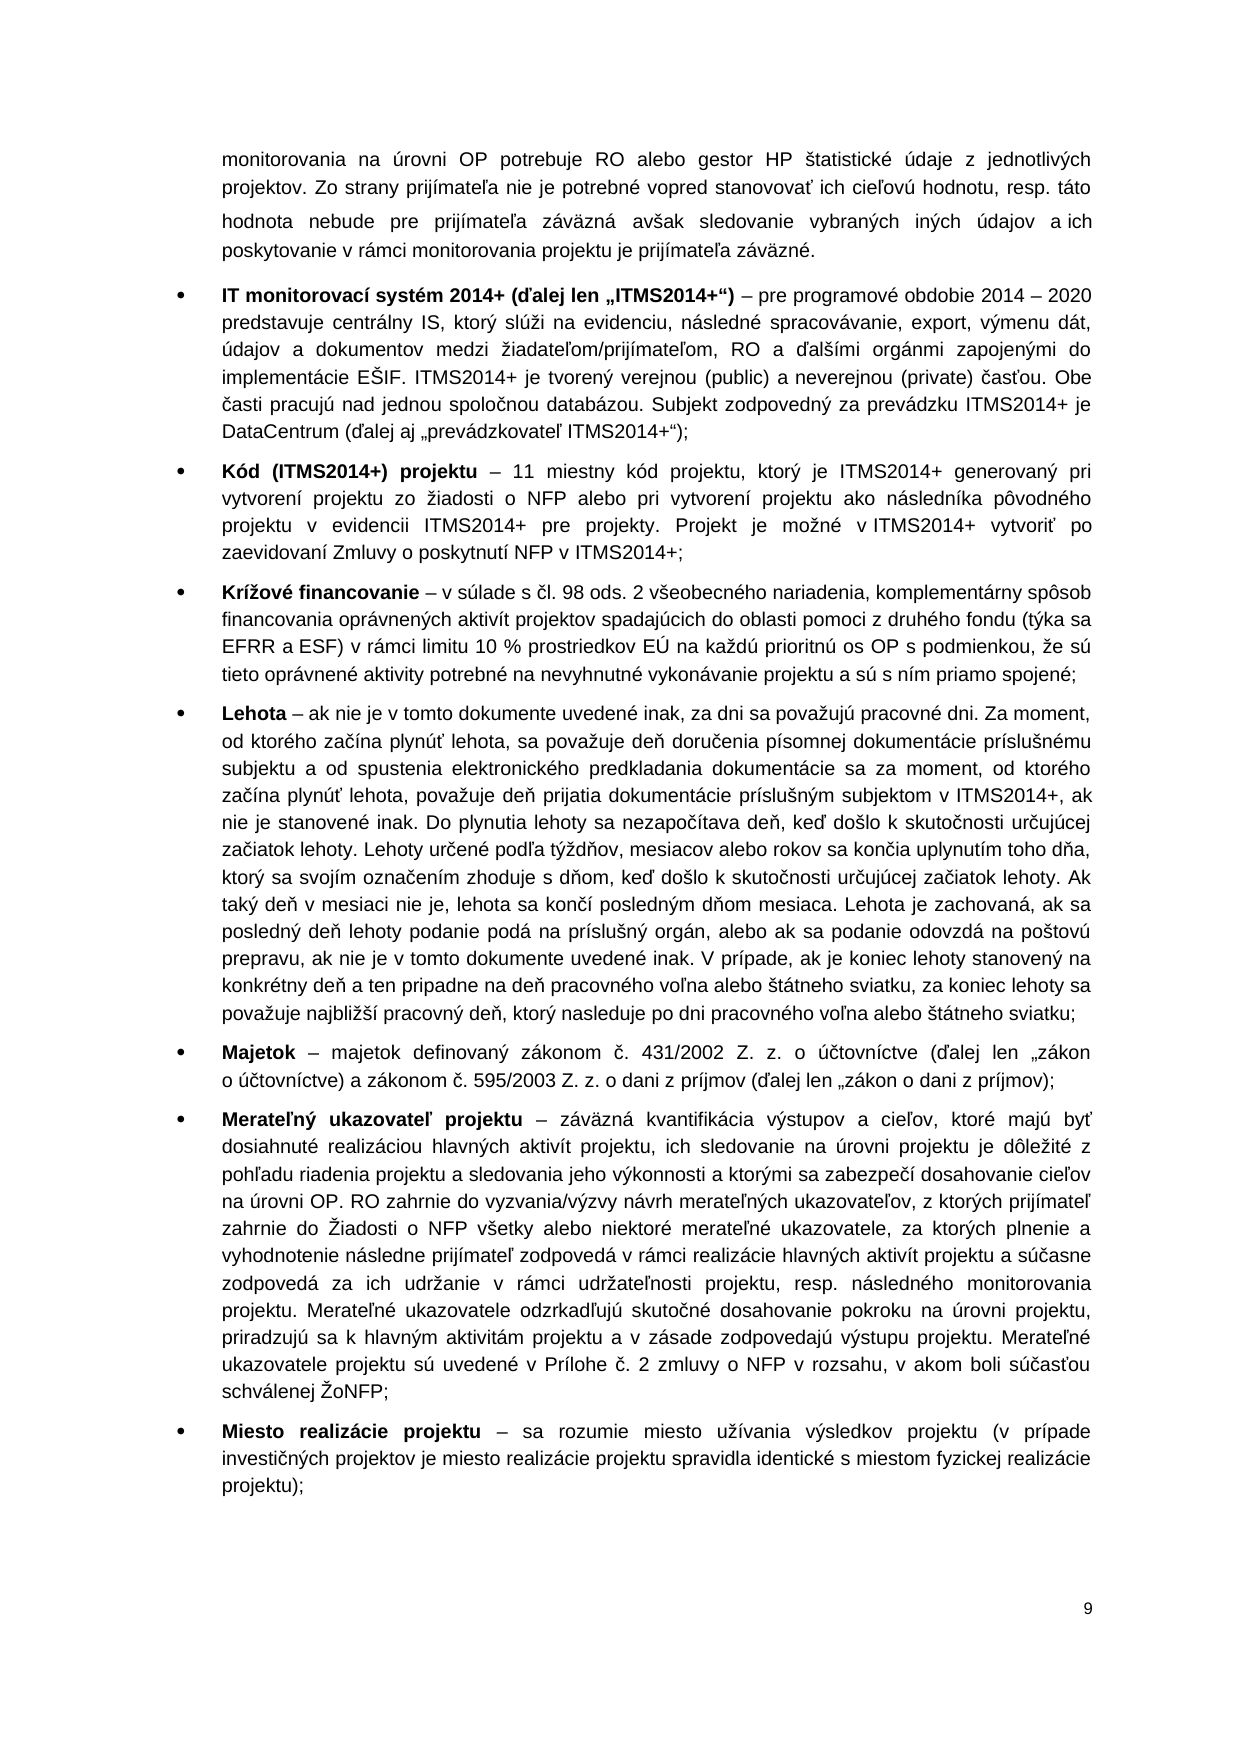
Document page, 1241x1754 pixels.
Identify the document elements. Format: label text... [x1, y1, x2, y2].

text Miesto realizácie projektu – sa rozumie miesto užívania výsledkov projektu (v prípade investičných projektov je miesto realizácie projektu spravidla identické s miestom fyzickej realizácie projektu); [177, 1420, 1092, 1497]
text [148, 148, 1092, 262]
text IT monitorovací systém 2014+ (ďalej len „ITMS2014+“) – pre programové obdobie 2014 – 2020 predstavuje centrálny IS, ktorý slúži na evidenciu, následné spracovávanie, export, výmenu dát, údajov a dokumentov medzi žiadateľom/prijímateľom, RO a ďalšími orgánmi zapojenými do implementácie EŠIF. ITMS2014+ je tvorený verejnou (public) a neverejnou (private) časťou. Obe časti pracujú nad jednou spoločnou databázou. Subjekt zodpovedný za prevádzku ITMS2014+ je DataCentrum (ďalej aj „prevádzkovateľ ITMS2014+“); [177, 284, 1092, 443]
text Kód (ITMS2014+) projektu – 11 miestny kód projektu, ktorý je ITMS2014+ generovaný pri vytvorení projektu zo žiadosti o NFP alebo pri vytvorení projektu ako následníka pôvodného projektu v evidencii ITMS2014+ pre projekty. Projekt je možné v ITMS2014+ vytvoriť po zaevidovaní Zmluvy o poskytnutí NFP v ITMS2014+; [177, 459, 1092, 564]
text Krížové financovanie – v súlade s čl. 98 ods. 2 všeobecného nariadenia, komplementárny spôsob financovania oprávnených aktivít projektov spadajúcich do oblasti pomoci z druhého fondu (týka sa EFRR a ESF) v rámci limitu 10 % prostriedkov EÚ na každú prioritnú os OP s podmienkou, že sú tieto oprávnené aktivity potrebné na nevyhnutné vykonávanie projektu a sú s ním priamo spojené; [177, 581, 1092, 685]
text Majetok – majetok definovaný zákonom č. 431/2002 Z. z. o účtovníctve (ďalej len „zákon o účtovníctve) a zákonom č. 595/2003 Z. z. o dani z príjmov (ďalej len „zákon o dani z príjmov); [177, 1041, 1092, 1091]
text Merateľný ukazovateľ projektu – záväzná kvantifikácia výstupov a cieľov, ktoré majú byť dosiahnuté realizáciou hlavných aktivít projektu, ich sledovanie na úrovni projektu je dôležité z pohľadu riadenia projektu a sledovania jeho výkonnosti a ktorými sa zabezpečí dosahovanie cieľov na úrovni OP. RO zahrnie do vyzvania/výzvy návrh merateľných ukazovateľov, z ktorých prijímateľ zahrnie do Žiadosti o NFP všetky alebo niektoré merateľné ukazovatele, za ktorých plnenie a vyhodnotenie následne prijímateľ zodpovedá v rámci realizácie hlavných aktivít projektu a súčasne zodpovedá za ich udržanie v rámci udržateľnosti projektu, resp. následného monitorovania projektu. Merateľné ukazovatele odzrkadľujú skutočné dosahovanie pokroku na úrovni projektu, priradzujú sa k hlavným aktivitám projektu a v zásade zodpovedajú výstupu projektu. Merateľné ukazovatele projektu sú uvedené v Prílohe č. 2 zmluvy o NFP v rozsahu, v akom boli súčasťou schválenej ŽoNFP; [177, 1108, 1092, 1403]
text Lehota – ak nie je v tomto dokumente uvedené inak, za dni sa považujú pracovné dni. Za moment, od ktorého začína plynúť lehota, sa považuje deň doručenia písomnej dokumentácie príslušnému subjektu a od spustenia elektronického predkladania dokumentácie sa za moment, od ktorého začína plynúť lehota, považuje deň prijatia dokumentácie príslušným subjektom v ITMS2014+, ak nie je stanovené inak. Do plynutia lehoty sa nezapočítava deň, keď došlo k skutočnosti určujúcej začiatok lehoty. Lehoty určené podľa týždňov, mesiacov alebo rokov sa končia uplynutím toho dňa, ktorý sa svojím označením zhoduje s dňom, keď došlo k skutočnosti určujúcej začiatok lehoty. Ak taký deň v mesiaci nie je, lehota sa končí posledným dňom mesiaca. Lehota je zachovaná, ak sa posledný deň lehoty podanie podá na príslušný orgán, alebo ak sa podanie odovzdá na poštovú prepravu, ak nie je v tomto dokumente uvedené inak. V prípade, ak je koniec lehoty stanovený na konkrétny deň a ten pripadne na deň pracovného voľna alebo štátneho sviatku, za koniec lehoty sa považuje najbližší pracovný deň, ktorý nasleduje po dni pracovného voľna alebo štátneho sviatku; [177, 702, 1092, 1024]
